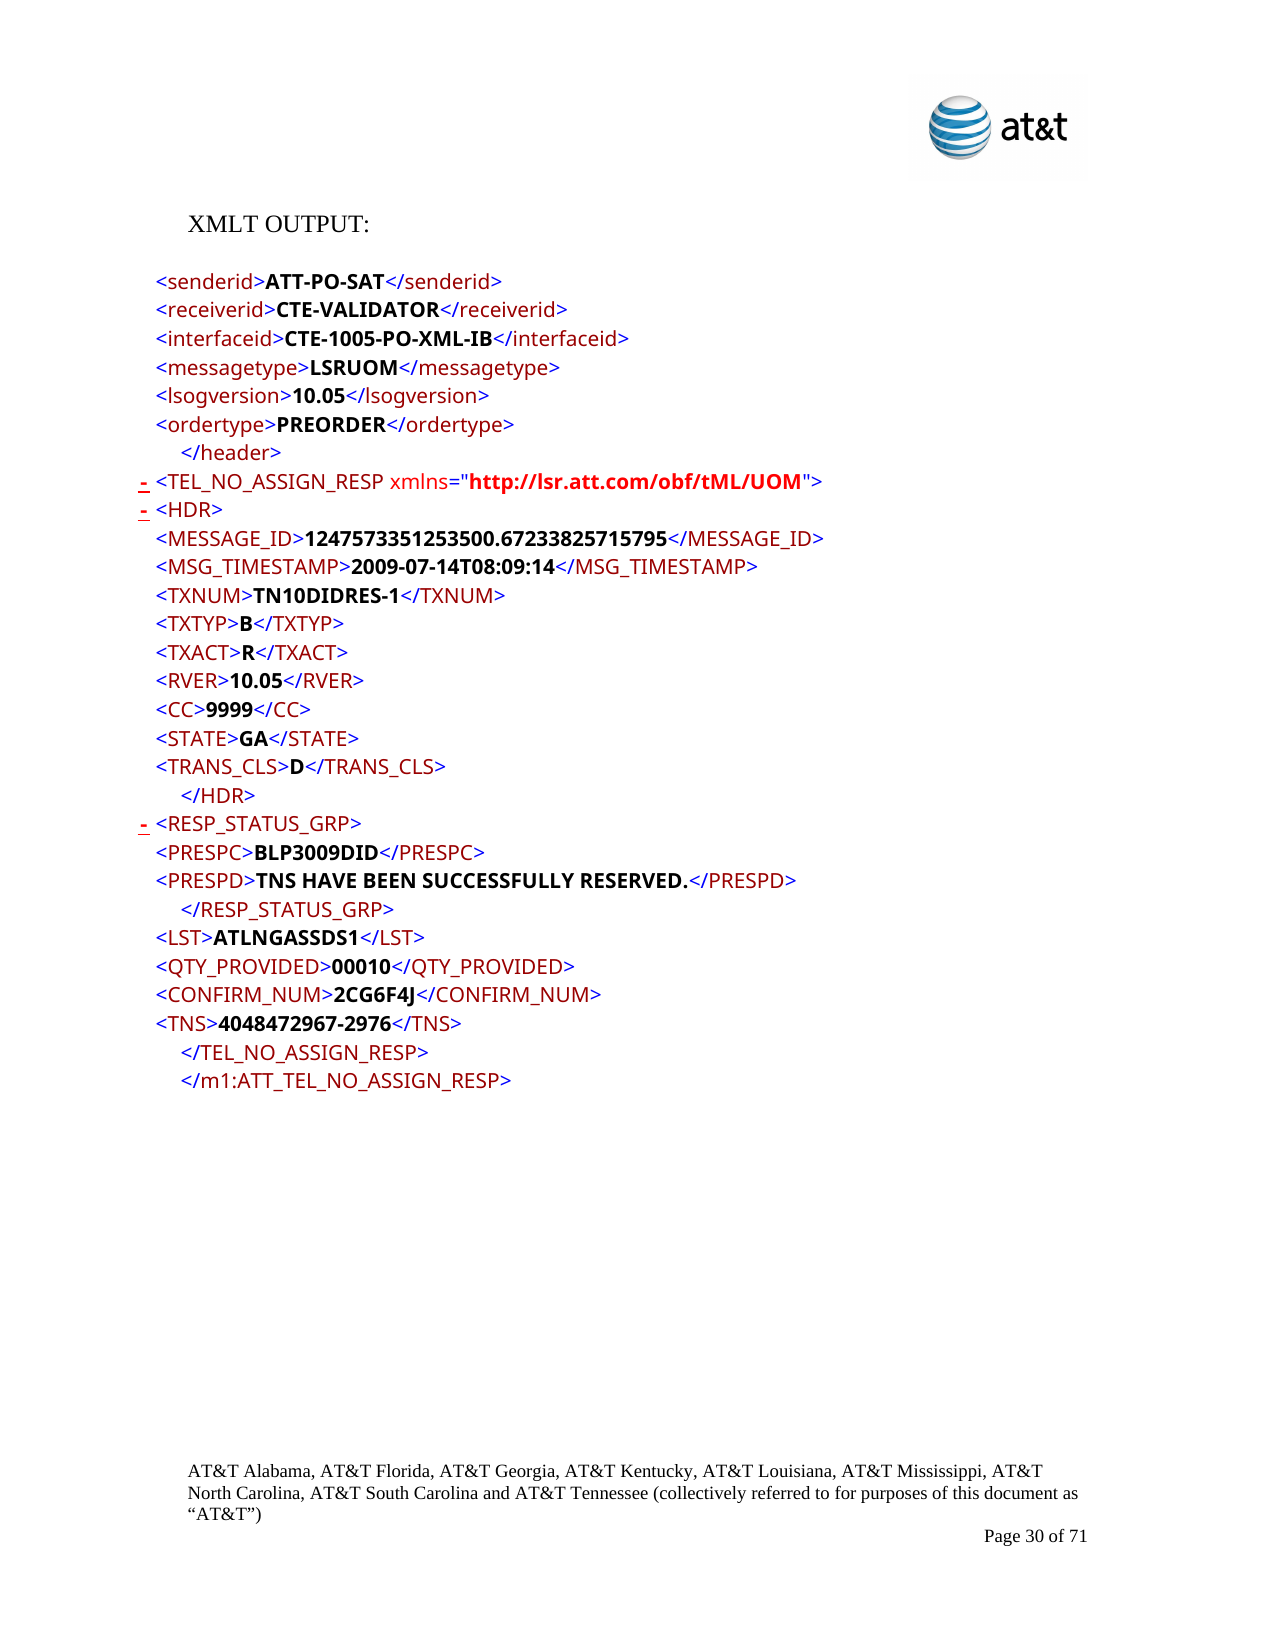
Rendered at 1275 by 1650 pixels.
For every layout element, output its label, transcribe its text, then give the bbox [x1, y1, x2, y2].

text <messagetype>LSRUOM</messagetype> [137, 353, 1087, 381]
text <QTY_PROVIDED>00010</QTY_PROVIDED> [137, 952, 1087, 981]
text </HDR> [162, 781, 1087, 809]
text <TNS>4048472967-2976</TNS> [137, 1009, 1087, 1038]
text <ordertype>PREORDER</ordertype> [137, 410, 1087, 438]
text <MSG_TIMESTAMP>2009-07-14T08:09:14</MSG_TIMESTAMP> [137, 552, 1087, 581]
text <CONFIRM_NUM>2CG6F4J</CONFIRM_NUM> [137, 981, 1087, 1009]
text <LST>ATLNGASSDS1</LST> [137, 923, 1087, 952]
text <TXTYP>B</TXTYP> [137, 609, 1087, 638]
text <TXNUM>TN10DIDRES-1</TXNUM> [137, 581, 1087, 609]
text <TRANS_CLS>D</TRANS_CLS> [137, 752, 1087, 781]
text XMLT OUTPUT: [187, 209, 1087, 238]
text <lsogversion>10.05</lsogversion> [137, 381, 1087, 410]
text <TXACT>R</TXACT> [137, 638, 1087, 667]
text <MESSAGE_ID>1247573351253500.67233825715795</MESSAGE_ID> [137, 524, 1087, 552]
text </TEL_NO_ASSIGN_RESP> [162, 1038, 1087, 1066]
picture [908, 74, 1088, 181]
text <interfaceid>CTE-1005-PO-XML-IB</interfaceid> [137, 324, 1087, 353]
text <RVER>10.05</RVER> [137, 667, 1087, 695]
text <STATE>GA</STATE> [137, 724, 1087, 752]
text </m1:ATT_TEL_NO_ASSIGN_RESP> [162, 1066, 1087, 1095]
text <senderid>ATT-PO-SAT</senderid> [137, 267, 1087, 296]
text </header> [162, 438, 1087, 467]
text <PRESPD>TNS HAVE BEEN SUCCESSFULLY RESERVED.</PRESPD> [137, 866, 1087, 895]
text <PRESPC>BLP3009DID</PRESPC> [137, 838, 1087, 866]
text </RESP_STATUS_GRP> [162, 895, 1087, 923]
text - <TEL_NO_ASSIGN_RESP xmlns="http://lsr.att.com/obf/tML/UOM"> [137, 467, 1087, 495]
text <receiverid>CTE-VALIDATOR</receiverid> [137, 296, 1087, 324]
text - <HDR> [137, 495, 1087, 524]
text - <RESP_STATUS_GRP> [137, 809, 1087, 838]
text <CC>9999</CC> [137, 695, 1087, 724]
